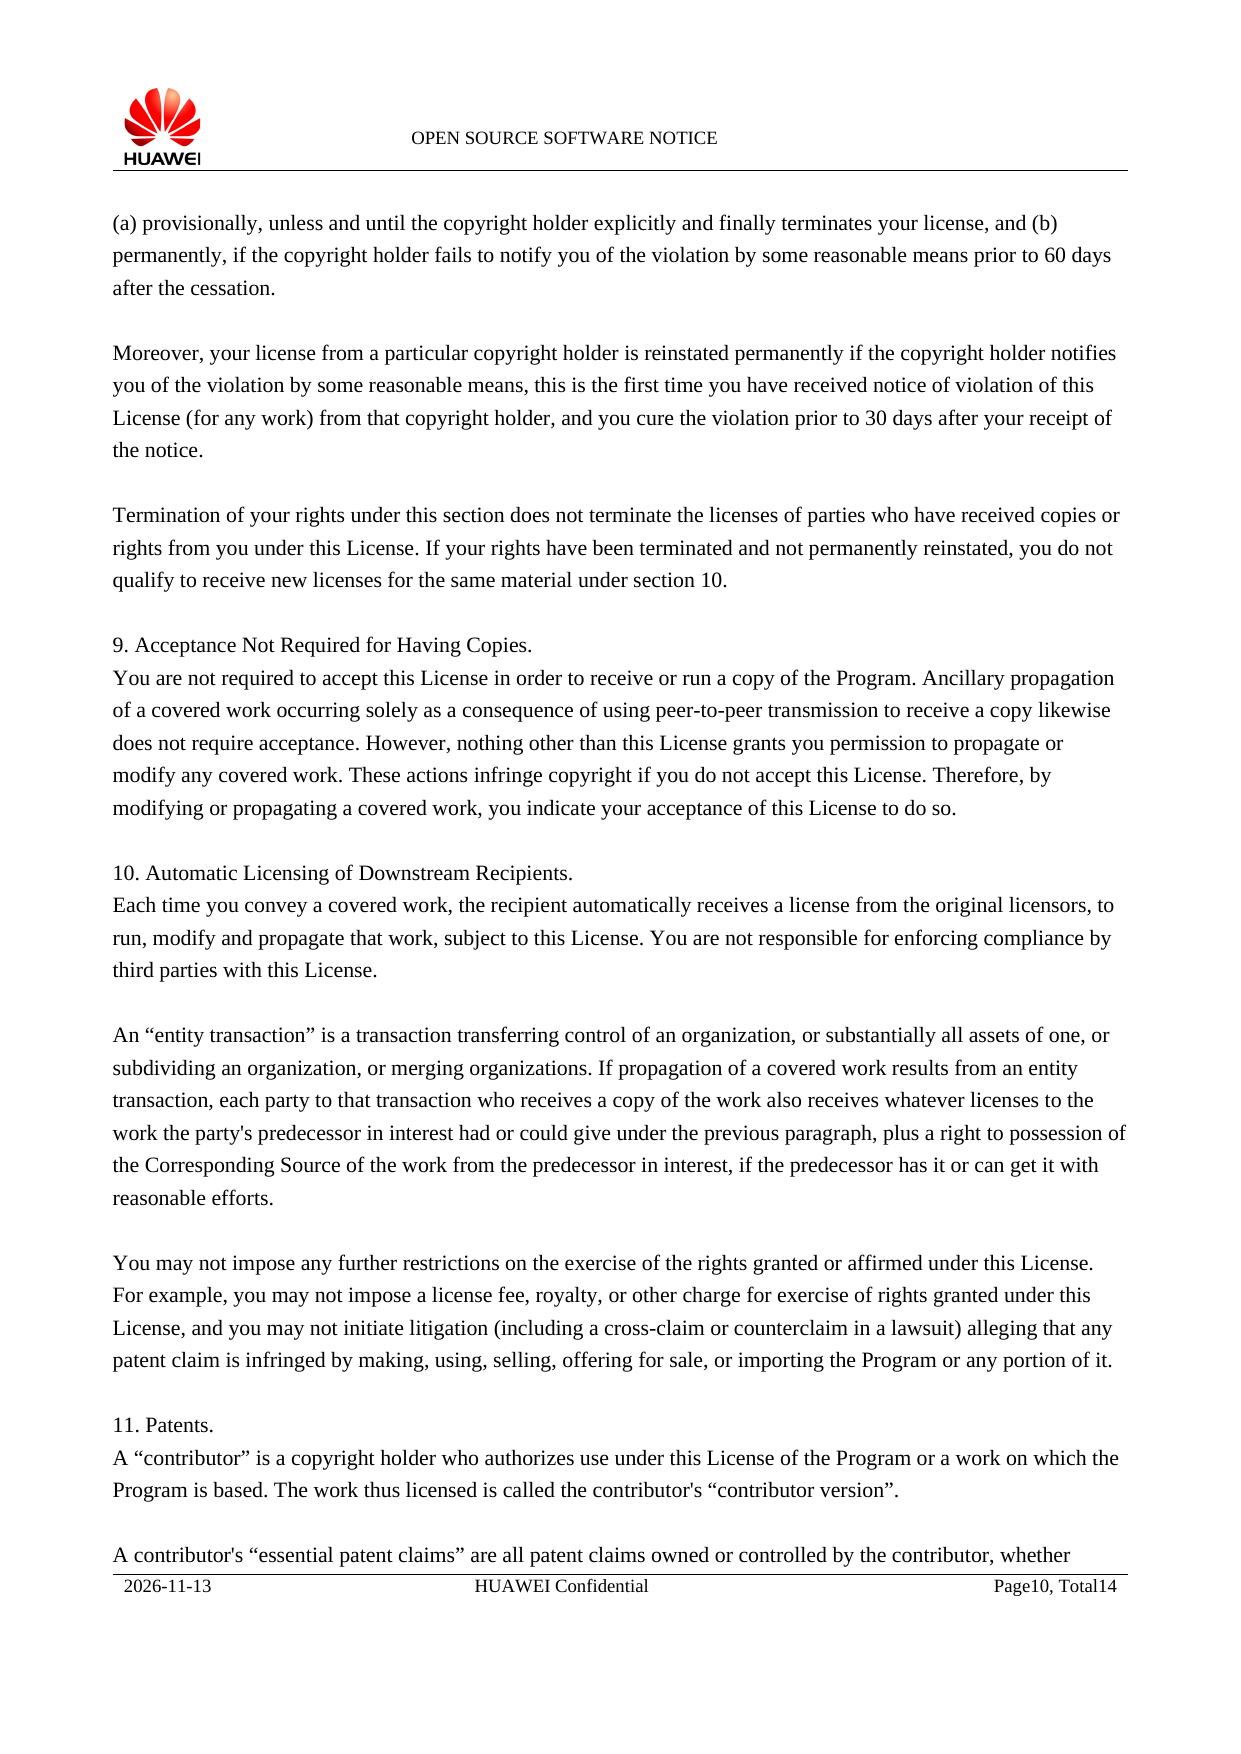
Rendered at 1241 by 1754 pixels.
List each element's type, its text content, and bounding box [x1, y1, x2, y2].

picture [124, 88, 201, 165]
